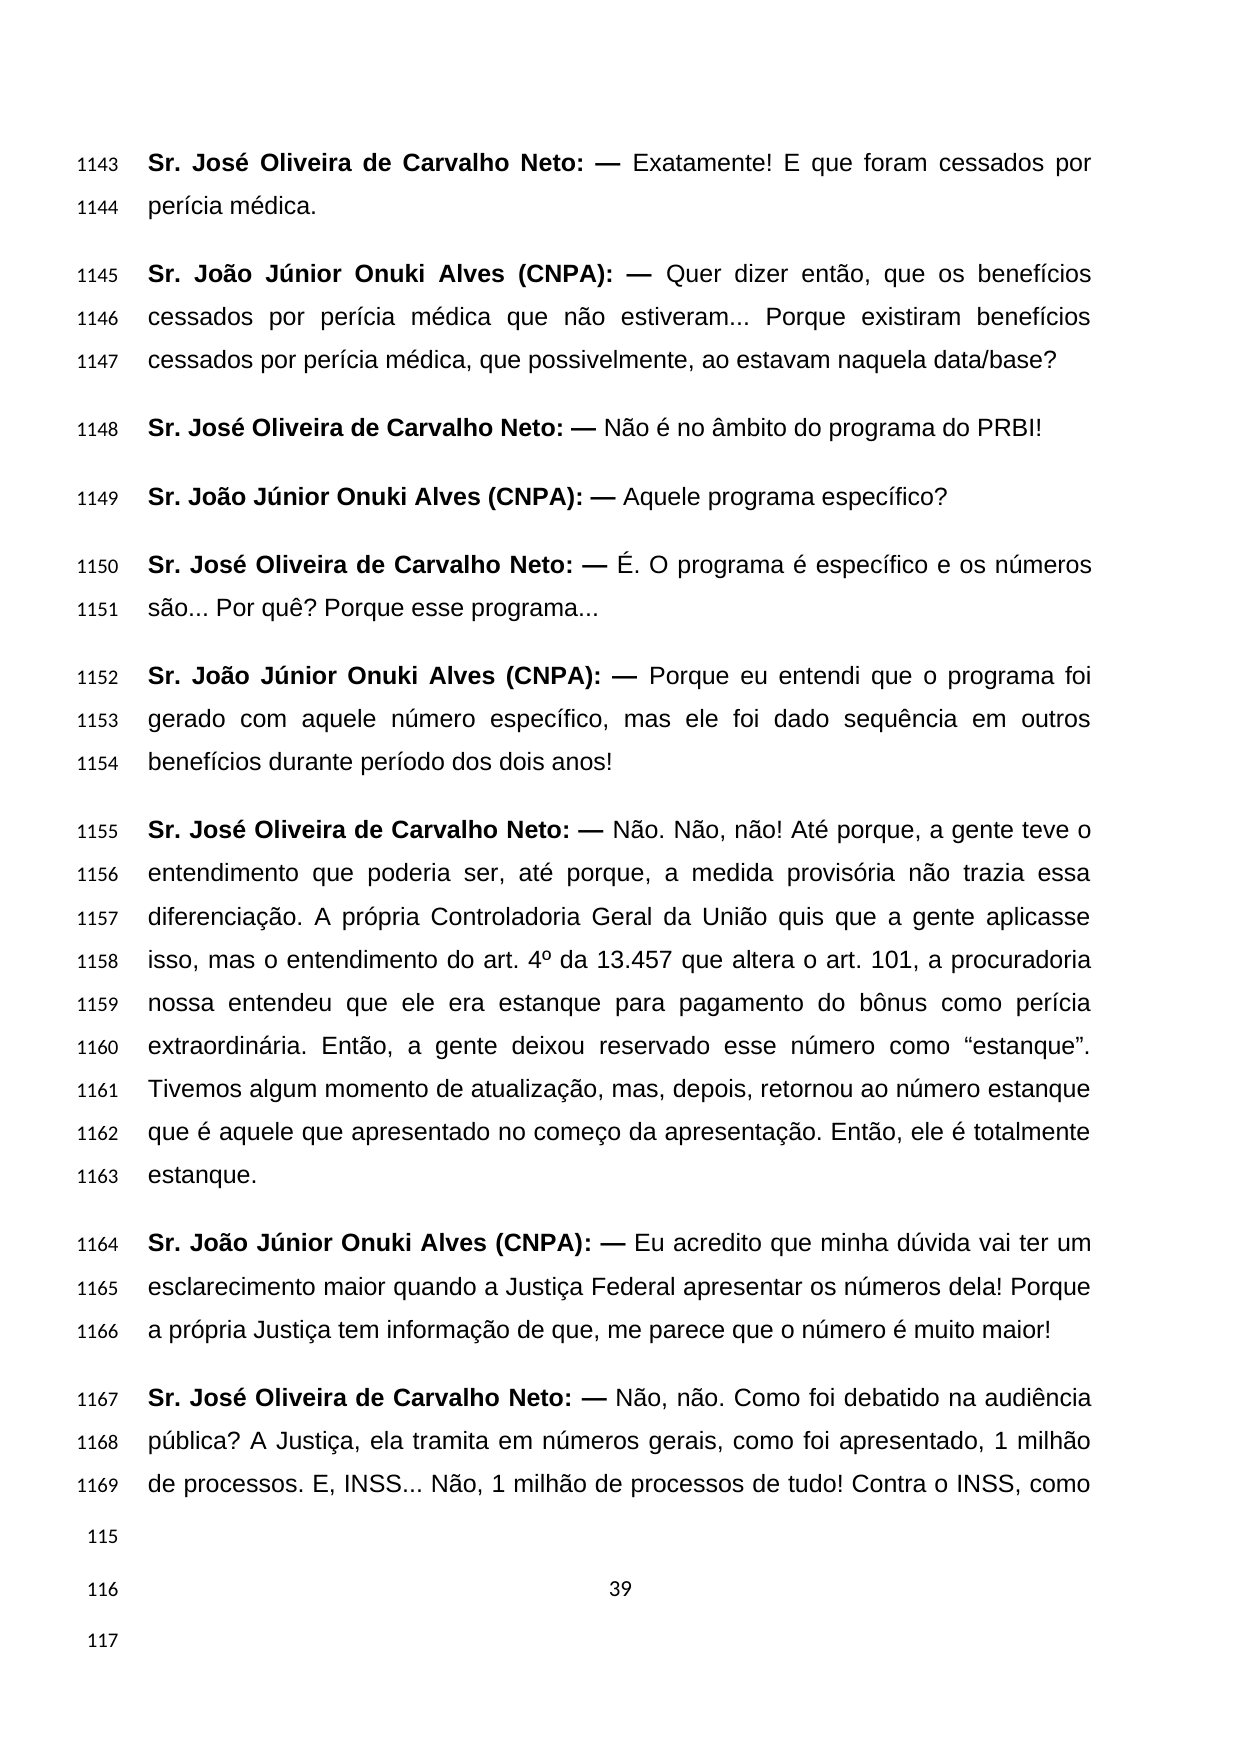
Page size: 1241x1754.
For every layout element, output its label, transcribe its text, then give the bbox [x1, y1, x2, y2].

text Sr. João Júnior Onuki Alves (CNPA): — Porque eu entendi que o programa foi gerado com aquele número específico, mas ele foi dado sequência em outros benefícios durante período dos dois anos! [148, 661, 1092, 776]
text Sr. João Júnior Onuki Alves (CNPA): — Aquele programa específico? [148, 481, 1092, 510]
text Sr. João Júnior Onuki Alves (CNPA): — Quer dizer então, que os benefícios cessados por perícia médica que não estiveram... Porque existiram benefícios cessados por perícia médica, que possivelmente, ao estavam naquela data/base? [148, 259, 1092, 374]
text Sr. José Oliveira de Carvalho Neto: — Não é no âmbito do programa do PRBI! [148, 413, 1092, 442]
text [148, 1383, 1092, 1498]
text Sr. José Oliveira de Carvalho Neto: — É. O programa é específico e os números são... Por quê? Porque esse programa... [148, 549, 1092, 621]
text Sr. João Júnior Onuki Alves (CNPA): — Eu acredito que minha dúvida vai ter um esclarecimento maior quando a Justiça Federal apresentar os números dela! Porque a própria Justiça tem informação de que, me parece que o número é muito maior! [148, 1228, 1092, 1343]
text Sr. José Oliveira de Carvalho Neto: — Exatamente! E que foram cessados por perícia médica. [148, 148, 1092, 219]
text Sr. José Oliveira de Carvalho Neto: — Não. Não, não! Até porque, a gente teve o entendimento que poderia ser, até porque, a medida provisória não trazia essa diferenciação. A própria Controladoria Geral da União quis que a gente aplicasse isso, mas o entendimento do art. 4º da 13.457 que altera o art. 101, a procuradoria nossa entendeu que ele era estanque para pagamento do bônus como perícia extraordinária. Então, a gente deixou reservado esse número como “estanque”. Tivemos algum momento de atualização, mas, depois, retornou ao número estanque que é aquele que apresentado no começo da apresentação. Então, ele é totalmente estanque. [148, 815, 1092, 1189]
